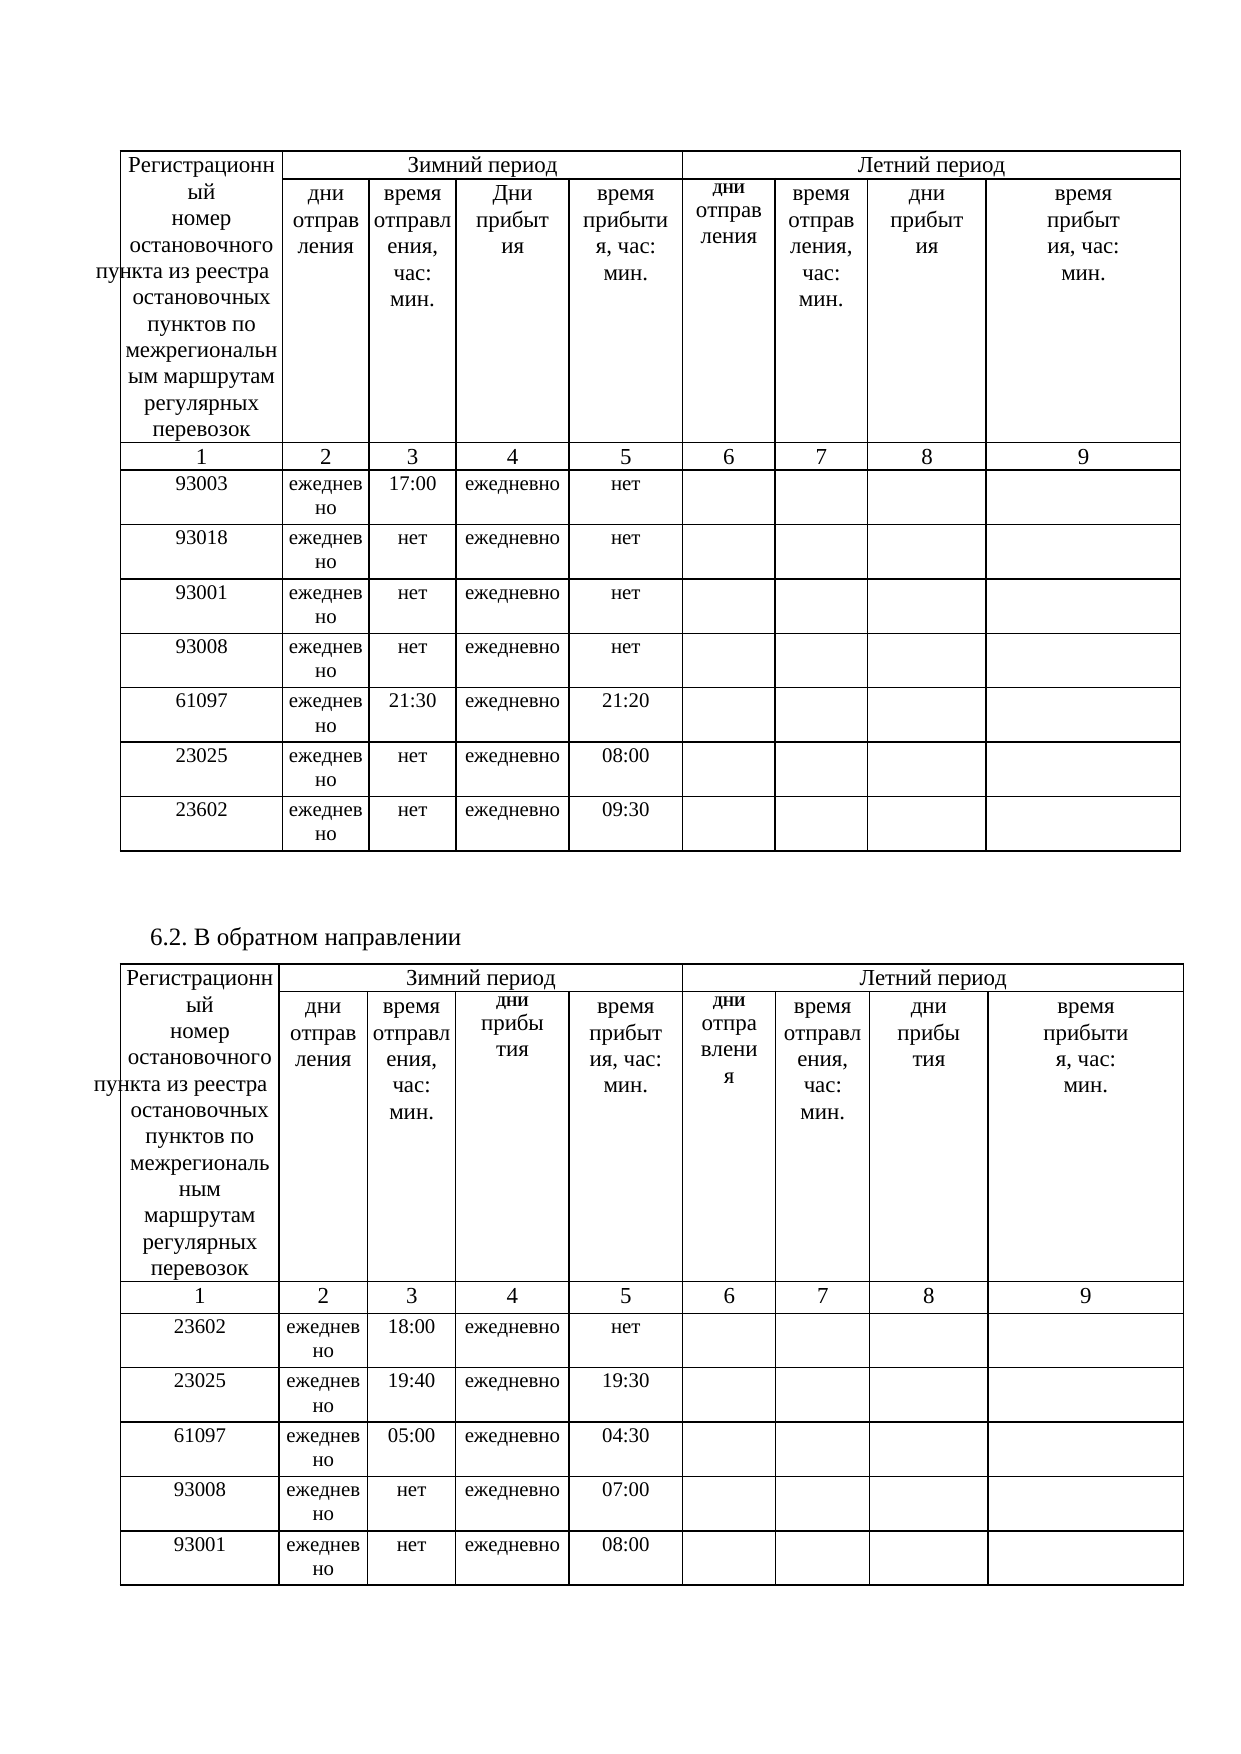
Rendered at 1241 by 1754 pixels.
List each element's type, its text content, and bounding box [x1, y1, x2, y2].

table_cell 21:30 [370, 688, 455, 741]
table_cell ежедневно [457, 797, 568, 850]
table_cell ДНИ прибы тия [456, 992, 568, 1281]
table_cell [989, 1368, 1183, 1421]
table_cell дни прибы тия [870, 992, 987, 1281]
table_cell ежедневно [457, 525, 568, 578]
table_cell [683, 525, 774, 578]
table_cell нет [368, 1532, 455, 1584]
table_cell [776, 797, 867, 850]
table_cell дни прибыт ия [868, 180, 985, 441]
table_header Регистрационный номер остановочного пункта из реестра остановочных пунктов по межрегиональным маршрутам регулярных перевозок [121, 965, 278, 1281]
table_cell 3 [368, 1282, 455, 1312]
table_cell нет [570, 525, 682, 578]
table_cell 61097 [121, 1423, 278, 1476]
table_cell [683, 471, 774, 524]
table_cell [683, 1532, 775, 1584]
table_cell ДНИ отправ ления [683, 180, 774, 441]
table_cell [683, 580, 774, 632]
table_cell [776, 634, 867, 687]
table_cell 17:00 [370, 471, 455, 524]
table_cell 8 [870, 1282, 987, 1312]
table_cell 93018 [121, 525, 282, 578]
table_cell нет [570, 580, 682, 632]
table_cell [989, 1477, 1183, 1530]
table_cell [868, 797, 985, 850]
table_cell время прибыт ия, час: мин. [570, 992, 682, 1281]
table_header Летний период [683, 152, 1180, 178]
table_cell 93001 [121, 1532, 278, 1584]
table_cell [683, 743, 774, 796]
table_header Зимний период [280, 965, 682, 991]
table_cell ДНИ отпра влени я [683, 992, 775, 1281]
table_cell ежедневно [280, 1477, 367, 1530]
table_cell [870, 1314, 987, 1367]
table_cell 93001 [121, 580, 282, 632]
table_cell [989, 1423, 1183, 1476]
table_cell 18:00 [368, 1314, 455, 1367]
table_cell 61097 [121, 688, 282, 741]
table_cell [870, 1532, 987, 1584]
table_cell [868, 525, 985, 578]
table_cell время прибыти я, час: мин. [989, 992, 1183, 1281]
table_cell 5 [570, 1282, 682, 1312]
table_cell 23602 [121, 1314, 278, 1367]
table_cell [989, 1314, 1183, 1367]
table_cell время прибыт ия, час: мин. [987, 180, 1180, 441]
table_cell [776, 471, 867, 524]
table_cell [989, 1532, 1183, 1584]
table_cell 6 [683, 1282, 775, 1312]
table_cell [987, 634, 1180, 687]
table_cell [987, 743, 1180, 796]
table_cell ежедневно [457, 688, 568, 741]
table_cell ежедневно [283, 580, 368, 632]
table_cell [870, 1423, 987, 1476]
table_cell ежедневно [457, 580, 568, 632]
table_cell ежедневно [283, 525, 368, 578]
table_cell [683, 1368, 775, 1421]
table_cell дни отправ ления [280, 992, 367, 1281]
table_cell 8 [868, 443, 985, 469]
table_cell 9 [987, 443, 1180, 469]
table_cell нет [370, 743, 455, 796]
table_cell [683, 688, 774, 741]
table_cell ежедневно [280, 1368, 367, 1421]
table_cell 23602 [121, 797, 282, 850]
table_cell 09:30 [570, 797, 682, 850]
table_cell ежедневно [280, 1314, 367, 1367]
table_header Зимний период [283, 152, 682, 178]
table_cell ежедневно [280, 1532, 367, 1584]
table_cell [776, 688, 867, 741]
table_cell [987, 580, 1180, 632]
table_cell 05:00 [368, 1423, 455, 1476]
table_cell [868, 471, 985, 524]
table_cell ежедневно [283, 634, 368, 687]
table_cell 93008 [121, 634, 282, 687]
table_cell 3 [370, 443, 455, 469]
table_cell ежедневно [456, 1477, 568, 1530]
table_cell Дни прибыт ия [457, 180, 568, 441]
table_cell нет [370, 634, 455, 687]
table_cell время отправ ления, час: мин. [776, 180, 867, 441]
table_cell время прибыти я, час: мин. [570, 180, 682, 441]
table_cell дни отправ ления [283, 180, 368, 441]
table_cell ежедневно [457, 471, 568, 524]
text 6.2. В обратном направлении [150, 922, 1090, 950]
table_cell [868, 743, 985, 796]
table_cell 1 [121, 1282, 278, 1312]
table_cell ежедневно [280, 1423, 367, 1476]
table_cell [776, 743, 867, 796]
table_cell 07:00 [570, 1477, 682, 1530]
table_cell [776, 1314, 869, 1367]
table_cell 08:00 [570, 1532, 682, 1584]
table_cell нет [370, 797, 455, 850]
table_cell 4 [456, 1282, 568, 1312]
table_header Регистрационный номер остановочного пункта из реестра остановочных пунктов по межрегиональным маршрутам регулярных перевозок [121, 152, 282, 441]
table_cell нет [368, 1477, 455, 1530]
table_cell нет [370, 525, 455, 578]
table_cell нет [570, 471, 682, 524]
table_cell 7 [776, 443, 867, 469]
table_cell 6 [683, 443, 774, 469]
table_cell [776, 525, 867, 578]
table_cell ежедневно [283, 688, 368, 741]
table_cell [683, 1477, 775, 1530]
table_cell ежедневно [456, 1314, 568, 1367]
table_cell [987, 688, 1180, 741]
table_cell 7 [776, 1282, 869, 1312]
table_cell 93003 [121, 471, 282, 524]
table_cell 23025 [121, 1368, 278, 1421]
table_cell ежедневно [283, 471, 368, 524]
table_cell ежедневно [457, 634, 568, 687]
table_cell ежедневно [456, 1368, 568, 1421]
table_cell нет [570, 634, 682, 687]
table_cell 04:30 [570, 1423, 682, 1476]
table_cell [776, 1532, 869, 1584]
table_cell [683, 634, 774, 687]
table_cell [987, 797, 1180, 850]
table_cell 19:30 [570, 1368, 682, 1421]
table_cell 2 [283, 443, 368, 469]
table_cell ежедневно [283, 797, 368, 850]
table_cell [776, 580, 867, 632]
table_cell [870, 1368, 987, 1421]
table_cell 21:20 [570, 688, 682, 741]
table_cell 4 [457, 443, 568, 469]
table_cell [870, 1477, 987, 1530]
table_cell 2 [280, 1282, 367, 1312]
table_cell 19:40 [368, 1368, 455, 1421]
table_cell 08:00 [570, 743, 682, 796]
table_cell [987, 525, 1180, 578]
table_cell ежедневно [283, 743, 368, 796]
table_cell ежедневно [456, 1532, 568, 1584]
table_cell время отправл ения, час: мин. [368, 992, 455, 1281]
table_cell [776, 1368, 869, 1421]
table_cell нет [370, 580, 455, 632]
table_cell [868, 634, 985, 687]
table_cell время отправл ения, час: мин. [776, 992, 869, 1281]
table_cell время отправл ения, час: мин. [370, 180, 455, 441]
table_cell [683, 1423, 775, 1476]
table_header Летний период [683, 965, 1183, 991]
table_cell [987, 471, 1180, 524]
table_cell [776, 1477, 869, 1530]
table_cell 93008 [121, 1477, 278, 1530]
table_cell ежедневно [456, 1423, 568, 1476]
table_cell [868, 580, 985, 632]
table_cell нет [570, 1314, 682, 1367]
table_cell ежедневно [457, 743, 568, 796]
table_cell [683, 797, 774, 850]
table_cell [776, 1423, 869, 1476]
table_cell [683, 1314, 775, 1367]
table_cell 9 [989, 1282, 1183, 1312]
table_cell 1 [121, 443, 282, 469]
table_cell 23025 [121, 743, 282, 796]
table_cell [868, 688, 985, 741]
table_cell 5 [570, 443, 682, 469]
